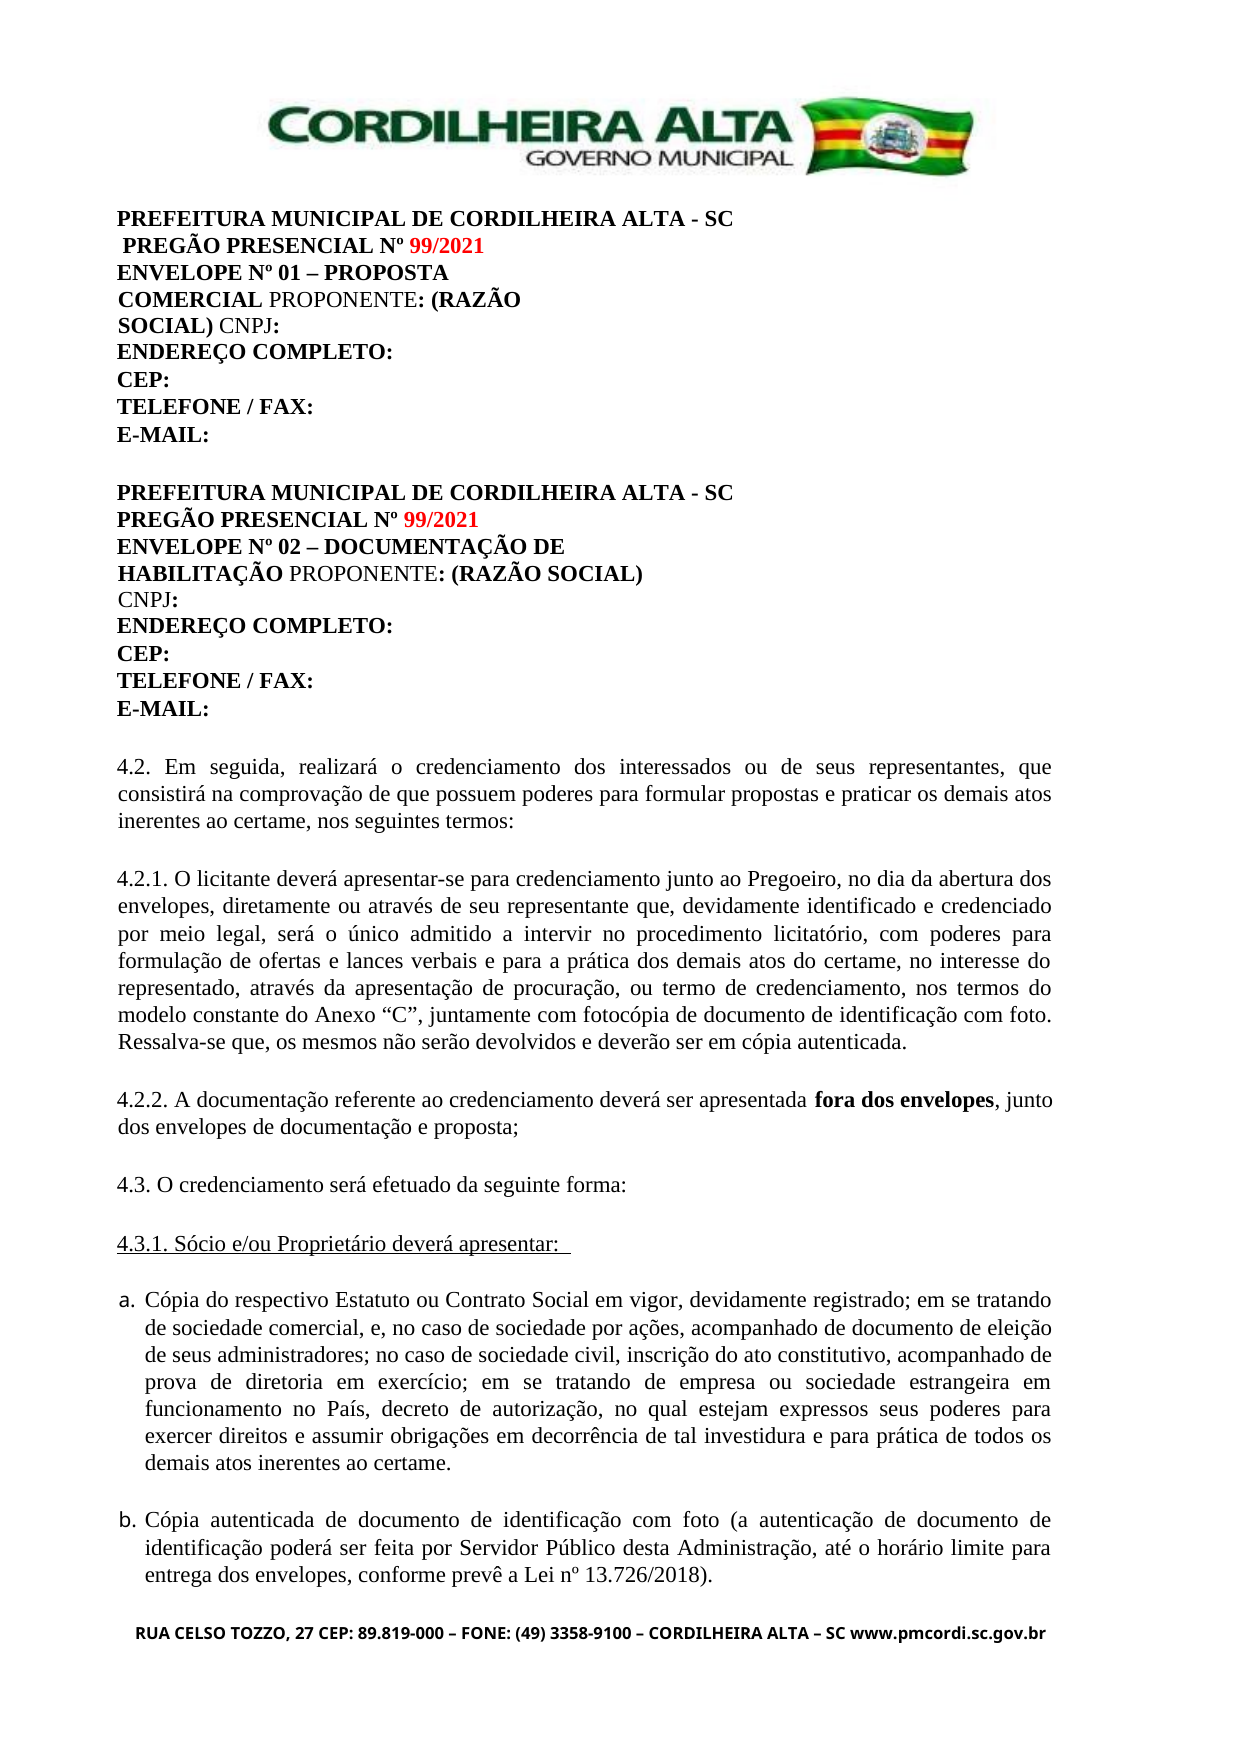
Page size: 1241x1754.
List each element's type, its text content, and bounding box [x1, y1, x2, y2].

text ENDEREÇO COMPLETO: [117, 338, 1053, 365]
text ENDEREÇO COMPLETO: [117, 612, 1053, 639]
text ENVELOPE Nº 02 – DOCUMENTAÇÃO DE HABILITAÇÃO PROPONENTE: (RAZÃO SOCIAL) CNPJ: [117, 534, 708, 612]
text 4.2.2. A documentação referente ao credenciamento deverá ser apresentada fora dos envelopes, junto dos envelopes de documentação e proposta; [117, 1086, 1053, 1139]
text ENVELOPE Nº 01 – PROPOSTA COMERCIAL PROPONENTE: (RAZÃO SOCIAL) CNPJ: [117, 260, 579, 338]
list Cópia autenticada de documento de identificação com foto (a autenticação de documento de identificação poderá ser feita por Servidor Público desta Administração, até o horário limite para entrega dos envelopes, conforme prevê a Lei nº 13.726/2018). [118, 1505, 1053, 1587]
text CEP: [117, 366, 1053, 392]
subtitle PREGÃO PRESENCIAL Nº 99/2021 [117, 506, 1053, 533]
subtitle PREGÃO PRESENCIAL Nº 99/2021 [117, 232, 1053, 259]
text E-MAIL: [117, 695, 1053, 721]
picture [245, 73, 997, 201]
text TELEFONE / FAX: [117, 393, 1053, 420]
text 4.2. Em seguida, realizará o credenciamento dos interessados ou de seus representantes, que consistirá na comprovação de que possuem poderes para formular propostas e praticar os demais atos inerentes ao certame, nos seguintes termos: [117, 753, 1053, 833]
text 4.3.1. Sócio e/ou Proprietário deverá apresentar: [117, 1230, 1053, 1256]
subtitle PREFEITURA MUNICIPAL DE CORDILHEIRA ALTA - SC [117, 205, 1053, 231]
text CEP: [117, 640, 1053, 666]
text 4.2.1. O licitante deverá apresentar-se para credenciamento junto ao Pregoeiro, no dia da abertura dos envelopes, diretamente ou através de seu representante que, devidamente identificado e credenciado por meio legal, será o único admitido a intervir no procedimento licitatório, com poderes para formulação de ofertas e lances verbais e para a prática dos demais atos do certame, no interesse do representado, através da apresentação de procuração, ou termo de credenciamento, nos termos do modelo constante do Anexo “C”, juntamente com fotocópia de documento de identificação com foto. Ressalva-se que, os mesmos não serão devolvidos e deverão ser em cópia autenticada. [117, 865, 1053, 1054]
text 4.3. O credenciamento será efetuado da seguinte forma: [117, 1171, 1053, 1198]
subtitle PREFEITURA MUNICIPAL DE CORDILHEIRA ALTA - SC [117, 479, 1053, 505]
text TELEFONE / FAX: [117, 667, 1053, 694]
text E-MAIL: [117, 421, 1053, 447]
